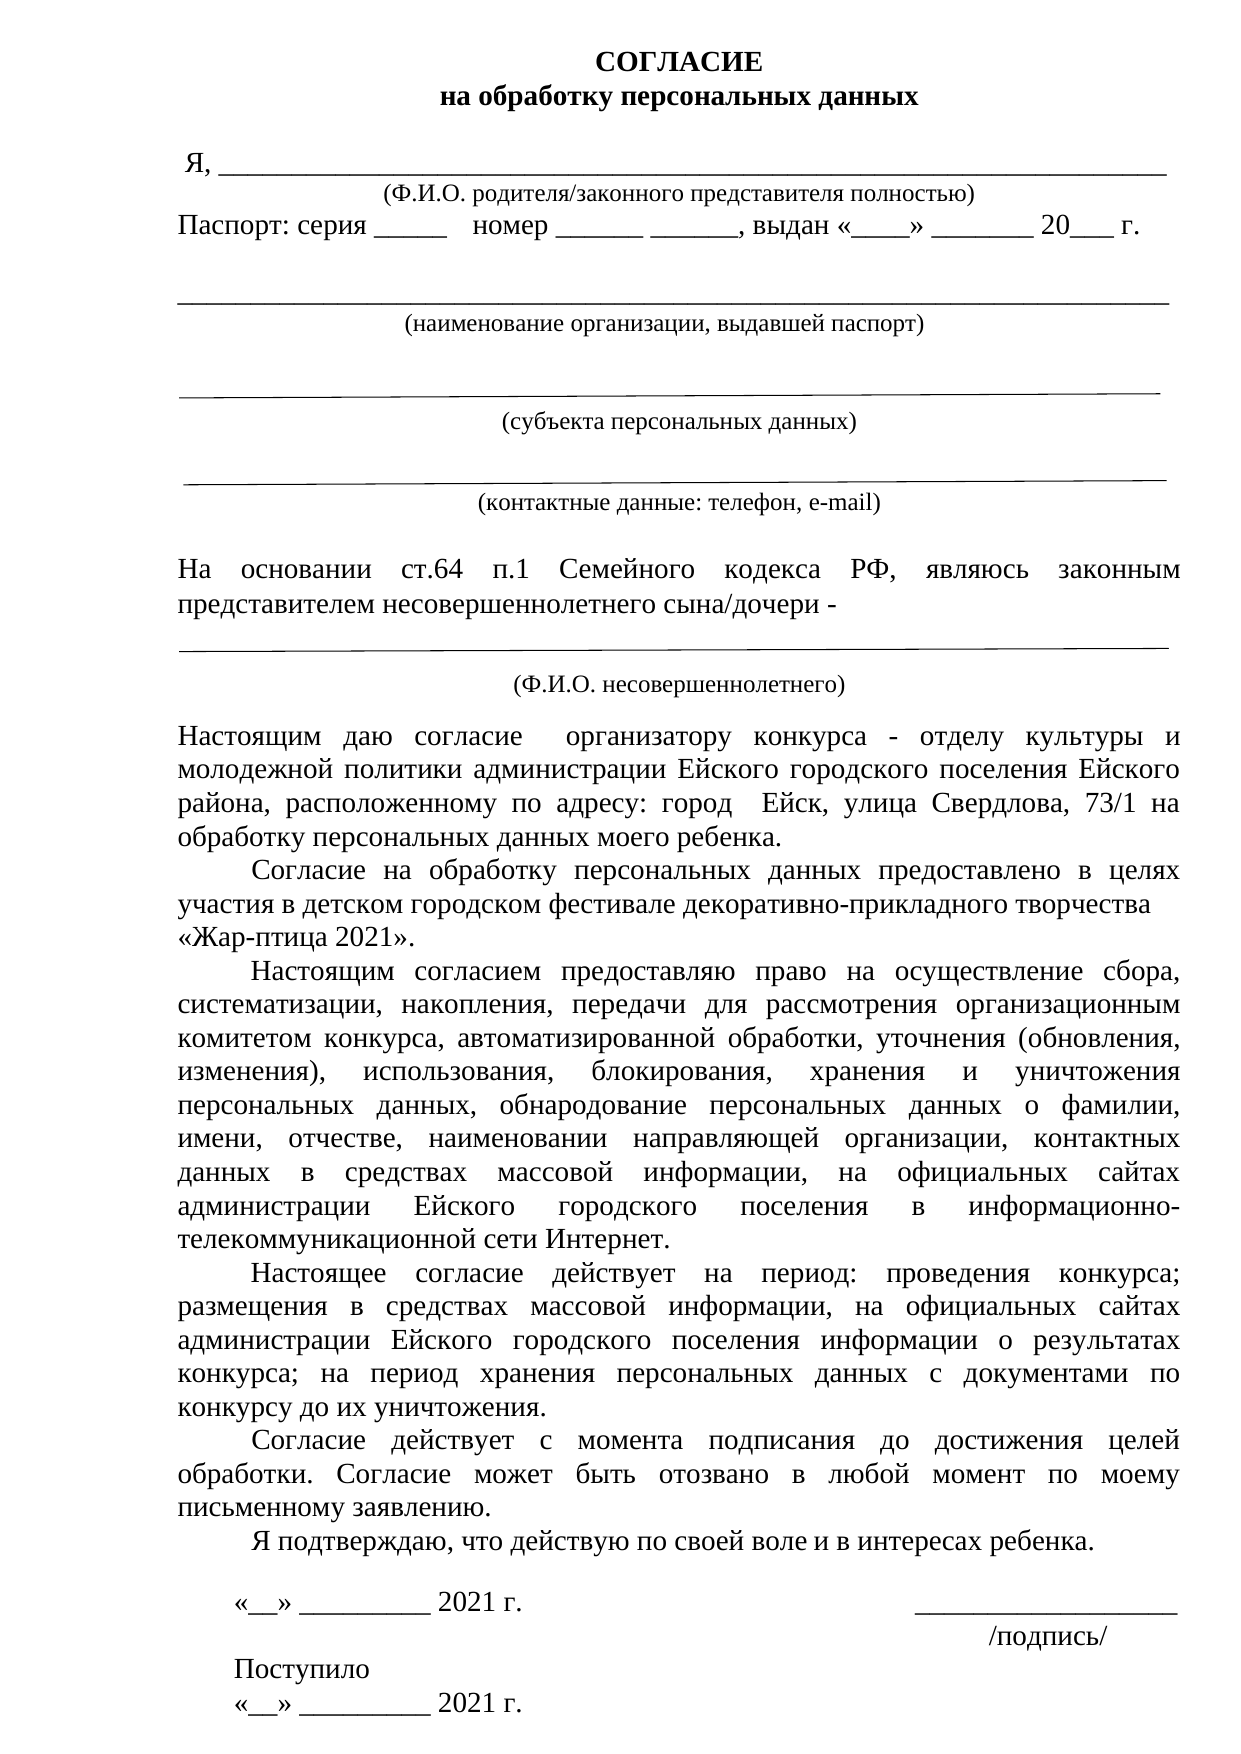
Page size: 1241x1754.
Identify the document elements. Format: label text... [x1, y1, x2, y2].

text Паспорт: серия _____ номер ______ ______, выдан «____» _______ 20___ г. [177, 207, 1181, 241]
text (Ф.И.О. родителя/законного представителя полностью) [177, 178, 1181, 207]
text (наименование организации, выдавшей паспорт) [177, 308, 1181, 337]
text На основании ст.64 п.1 Семейного кодекса РФ, являюсь законным представителем несовершеннолетнего сына/дочери - [177, 551, 1181, 620]
text Я подтверждаю, что действую по своей воле и в интересах ребенка. [177, 1523, 1181, 1557]
text Я, _________________________________________________________________ [177, 145, 1181, 178]
text «Жар-птица 2021». [177, 919, 1181, 953]
text /подпись/ [177, 1618, 1181, 1652]
text (Ф.И.О. несовершеннолетнего) [177, 669, 1181, 698]
text Поступило [177, 1652, 1181, 1685]
text «__» _________ 2021 г. [177, 1685, 1181, 1719]
text (контактные данные: телефон, e-mail) [177, 487, 1181, 516]
text «__» _________ 2021 г. __________________ [177, 1584, 1181, 1618]
text ____________________________________________________________________ [177, 274, 1181, 308]
text Настоящее согласие действует на период: проведения конкурса; размещения в средствах массовой информации, на официальных сайтах администрации Ейского городского поселения информации о результатах конкурса; на период хранения персональных данных с документами по конкурсу до их уничтожения. [177, 1255, 1181, 1422]
text Настоящим даю согласие организатору конкурса - отделу культуры и молодежной политики администрации Ейского городского поселения Ейского района, расположенному по адресу: город Ейск, улица Свердлова, 73/1 на обработку персональных данных моего ребенка. [177, 718, 1181, 852]
text Согласие на обработку персональных данных предоставлено в целях участия в детском городском фестивале декоративно-прикладного творчества [177, 852, 1181, 919]
text Настоящим согласием предоставляю право на осуществление сбора, систематизации, накопления, передачи для рассмотрения организационным комитетом конкурса, автоматизированной обработки, уточнения (обновления, изменения), использования, блокирования, хранения и уничтожения персональных данных, обнародование персональных данных о фамилии, имени, отчестве, наименовании направляющей организации, контактных данных в средствах массовой информации, на официальных сайтах администрации Ейского городского поселения в информационно-телекоммуникационной сети Интернет. [177, 953, 1181, 1255]
text (субъекта персональных данных) [177, 406, 1181, 434]
text Согласие действует с момента подписания до достижения целей обработки. Согласие может быть отозвано в любой момент по моему письменному заявлению. [177, 1422, 1181, 1523]
text на обработку персональных данных [177, 78, 1181, 111]
text СОГЛАСИЕ [177, 44, 1181, 78]
